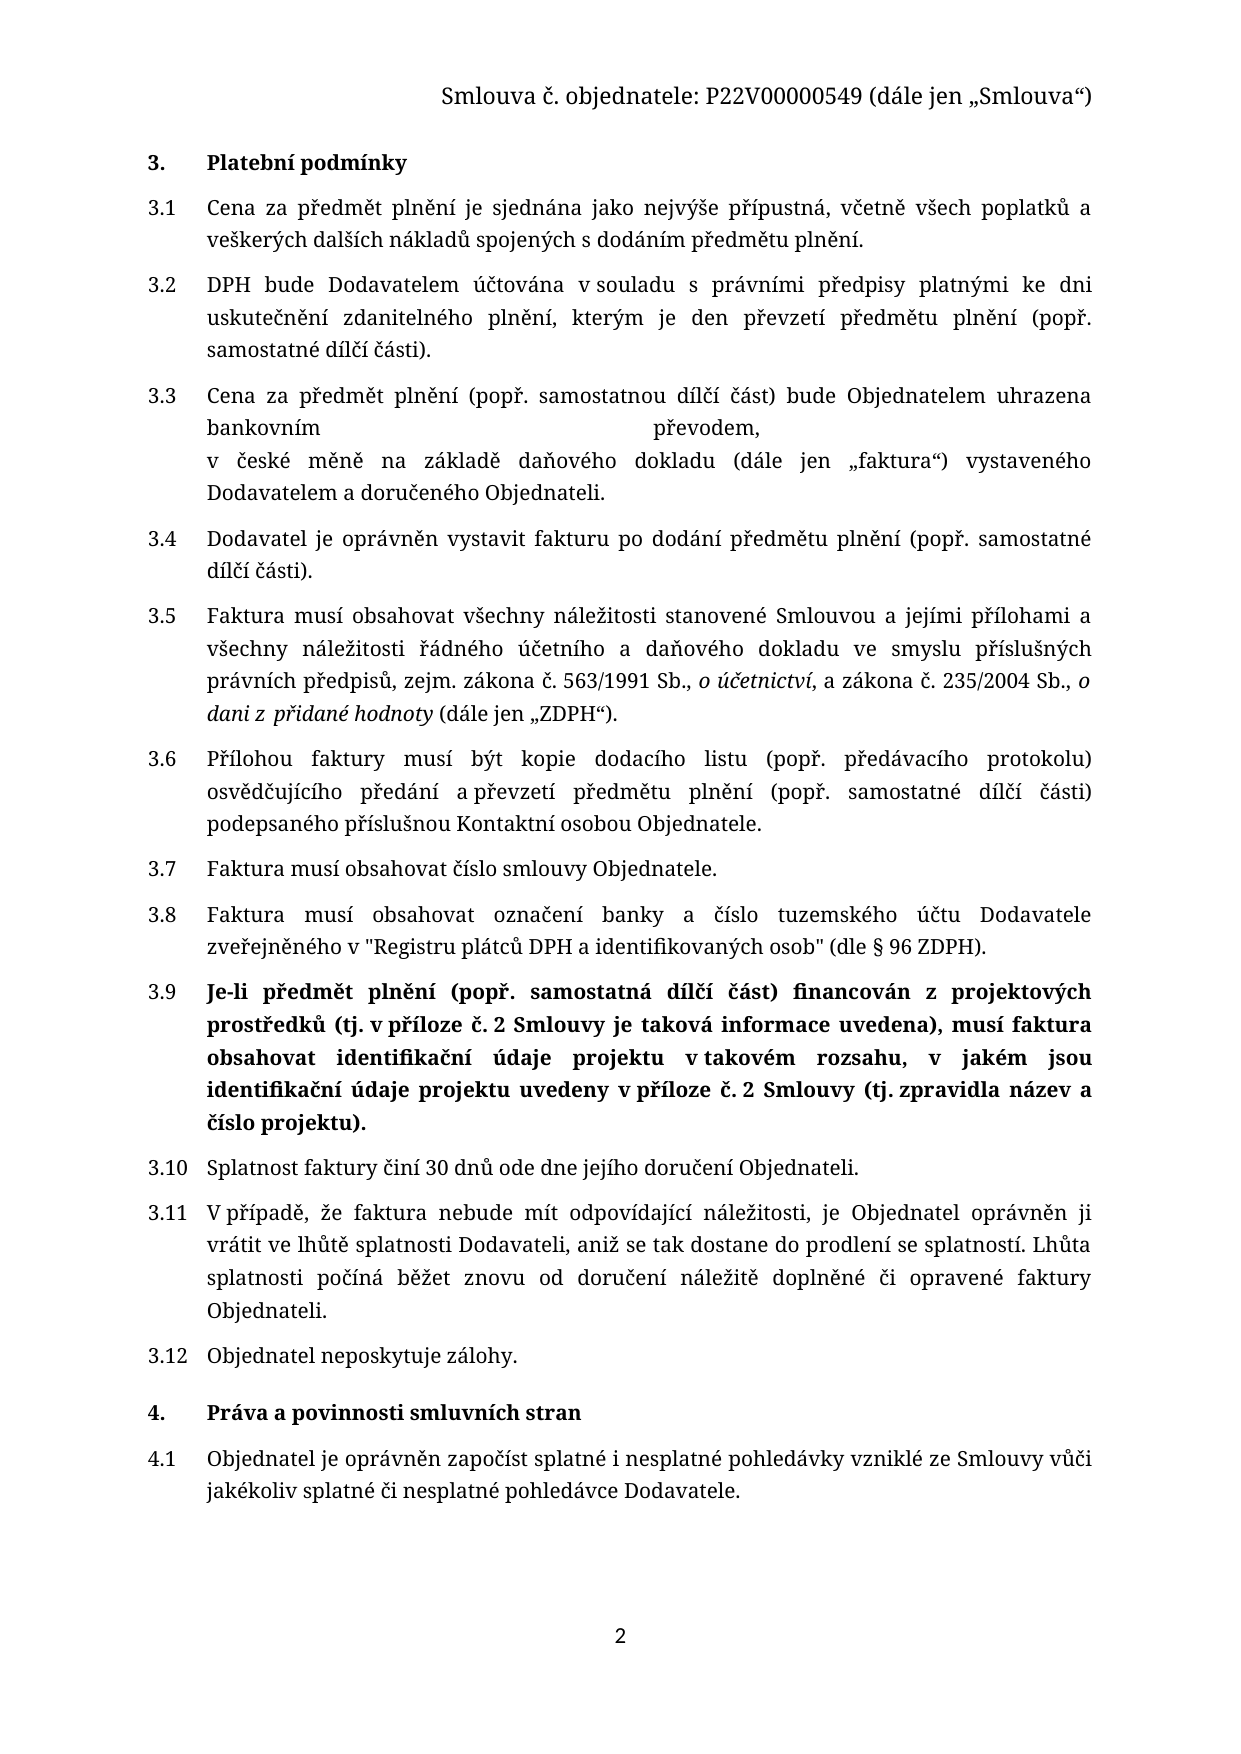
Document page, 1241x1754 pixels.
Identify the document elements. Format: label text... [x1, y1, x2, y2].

list Přílohou faktury musí být kopie dodacího listu (popř. předávacího protokolu) osvědčujícího předání a převzetí předmětu plnění (popř. samostatné dílčí části) podepsaného příslušnou Kontaktní osobou Objednatele. [148, 744, 1093, 838]
list Objednatel je oprávněn započíst splatné i nesplatné pohledávky vzniklé ze Smlouvy vůči jakékoliv splatné či nesplatné pohledávce Dodavatele. [148, 1444, 1093, 1505]
list Platební podmínky [148, 148, 1093, 176]
list Práva a povinnosti smluvních stran [148, 1398, 1093, 1427]
list V případě, že faktura nebude mít odpovídající náležitosti, je Objednatel oprávněn ji vrátit ve lhůtě splatnosti Dodavateli, aniž se tak dostane do prodlení se splatností. Lhůta splatnosti počíná běžet znovu od doručení náležitě doplněné či opravené faktury Objednateli. [148, 1198, 1093, 1324]
list Faktura musí obsahovat všechny náležitosti stanovené Smlouvou a jejími přílohami a všechny náležitosti řádného účetního a daňového dokladu ve smyslu příslušných právních předpisů, zejm. zákona č. 563/1991 Sb., o účetnictví, a zákona č. 235/2004 Sb., o dani z přidané hodnoty (dále jen „ZDPH“). [148, 601, 1093, 728]
list Je-li předmět plnění (popř. samostatná dílčí část) financován z projektových prostředků (tj. v příloze č. 2 Smlouvy je taková informace uvedena), musí faktura obsahovat identifikační údaje projektu v takovém rozsahu, v jakém jsou identifikační údaje projektu uvedeny v příloze č. 2 Smlouvy (tj. zpravidla název a číslo projektu). [148, 977, 1093, 1136]
list Faktura musí obsahovat číslo smlouvy Objednatele. [148, 854, 1093, 883]
list Objednatel neposkytuje zálohy. [148, 1341, 1093, 1369]
list Cena za předmět plnění je sjednána jako nejvýše přípustná, včetně všech poplatků a veškerých dalších nákladů spojených s dodáním předmětu plnění. [148, 193, 1093, 254]
list Cena za předmět plnění (popř. samostatnou dílčí část) bude Objednatelem uhrazena bankovním převodem, v české měně na základě daňového dokladu (dále jen „faktura“) vystaveného Dodavatelem a doručeného Objednateli. [148, 381, 1093, 507]
list Dodavatel je oprávněn vystavit fakturu po dodání předmětu plnění (popř. samostatné dílčí části). [148, 524, 1093, 585]
list DPH bude Dodavatelem účtována v souladu s právními předpisy platnými ke dni uskutečnění zdanitelného plnění, kterým je den převzetí předmětu plnění (popř. samostatné dílčí části). [148, 270, 1093, 364]
list Faktura musí obsahovat označení banky a číslo tuzemského účtu Dodavatele zveřejněného v "Registru plátců DPH a identifikovaných osob" (dle § 96 ZDPH). [148, 900, 1093, 961]
list Splatnost faktury činí 30 dnů ode dne jejího doručení Objednateli. [148, 1153, 1093, 1181]
